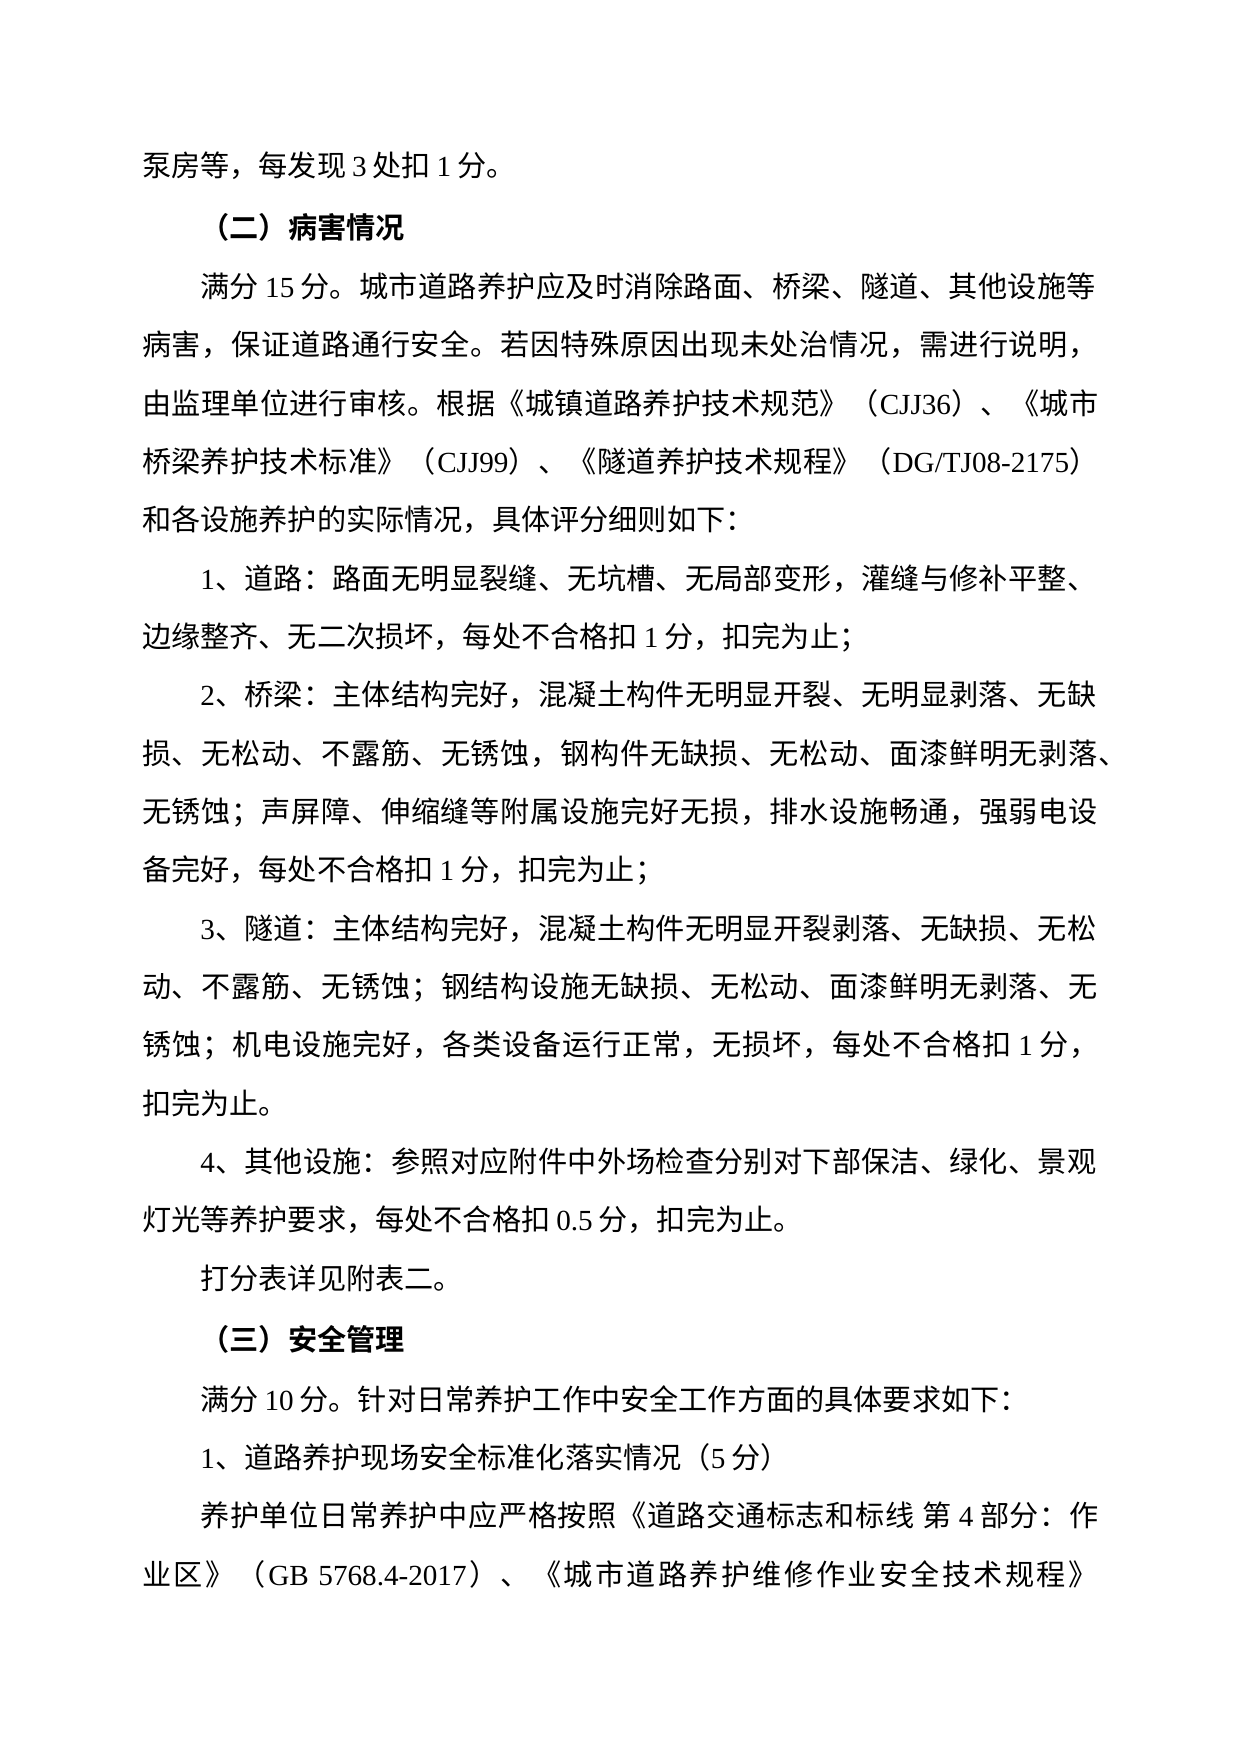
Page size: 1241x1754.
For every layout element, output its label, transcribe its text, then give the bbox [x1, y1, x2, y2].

text 1、道路养护现场安全标准化落实情况（5分） [142, 1422, 1098, 1480]
text 打分表详见附表二。 [142, 1242, 1098, 1301]
text 3、隧道：主体结构完好，混凝土构件无明显开裂剥落、无缺损、无松动、不露筋、无锈蚀；钢结构设施无缺损、无松动、面漆鲜明无剥落、无锈蚀；机电设施完好，各类设备运行正常，无损坏，每处不合格扣1分，扣完为止。 [142, 892, 1098, 1126]
text 1、道路：路面无明显裂缝、无坑槽、无局部变形，灌缝与修补平整、边缘整齐、无二次损坏，每处不合格扣1分，扣完为止； [142, 542, 1098, 659]
text 满分15分。城市道路养护应及时消除路面、桥梁、隧道、其他设施等病害，保证道路通行安全。若因特殊原因出现未处治情况，需进行说明，由监理单位进行审核。根据《城镇道路养护技术规范》（CJJ36）、《城市桥梁养护技术标准》（CJJ99）、《隧道养护技术规程》（DG/TJ08-2175）和各设施养护的实际情况，具体评分细则如下： [142, 251, 1098, 542]
text 4、其他设施：参照对应附件中外场检查分别对下部保洁、绿化、景观灯光等养护要求，每处不合格扣0.5分，扣完为止。 [142, 1126, 1098, 1242]
text （三）安全管理 [142, 1301, 1098, 1363]
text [142, 1480, 1098, 1597]
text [142, 130, 1098, 188]
text （二）病害情况 [142, 188, 1098, 251]
text 2、桥梁：主体结构完好，混凝土构件无明显开裂、无明显剥落、无缺损、无松动、不露筋、无锈蚀，钢构件无缺损、无松动、面漆鲜明无剥落、无锈蚀；声屏障、伸缩缝等附属设施完好无损，排水设施畅通，强弱电设备完好，每处不合格扣1分，扣完为止； [142, 659, 1098, 892]
text 满分10分。针对日常养护工作中安全工作方面的具体要求如下： [142, 1363, 1098, 1422]
